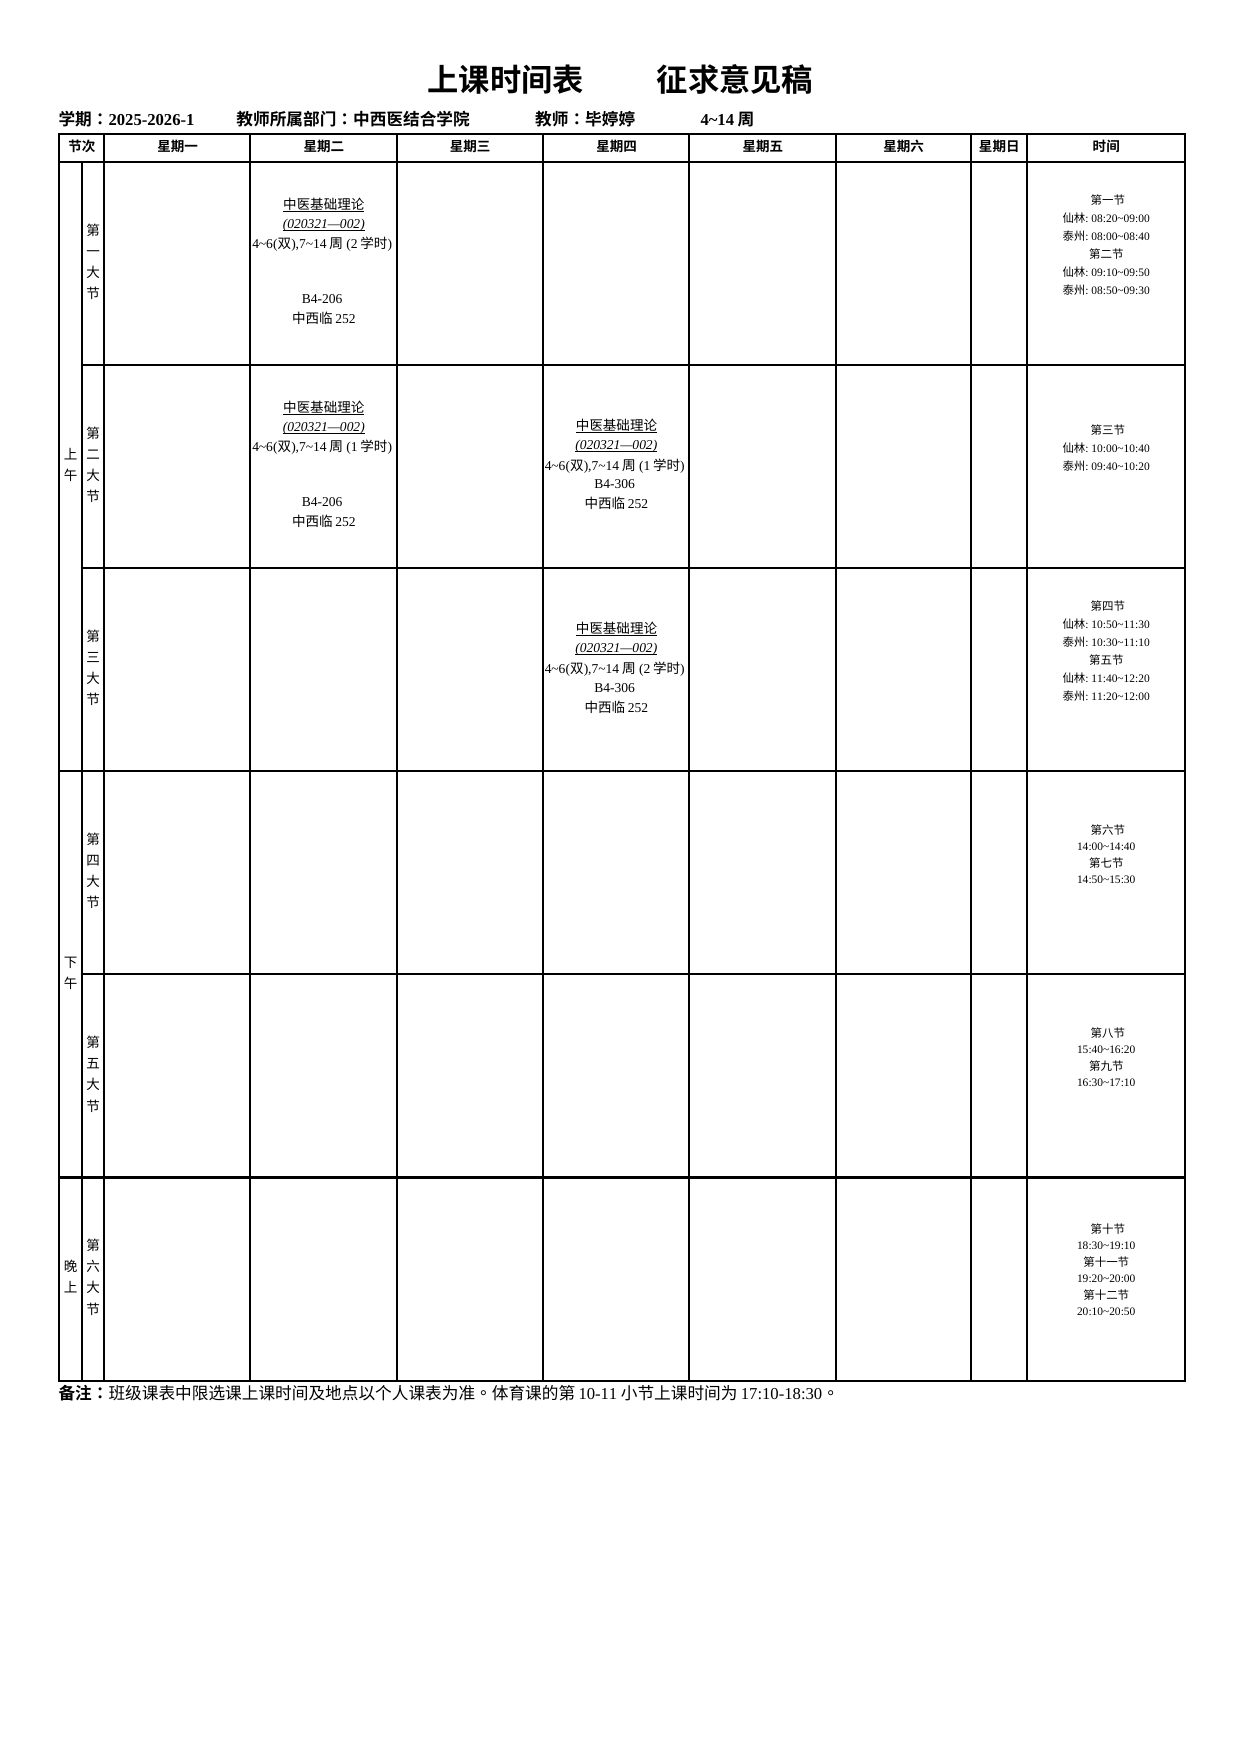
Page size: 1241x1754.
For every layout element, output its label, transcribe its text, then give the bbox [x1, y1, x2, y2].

table_cell [837, 163, 970, 364]
table_cell [544, 975, 688, 1176]
table_header 星期五 [690, 135, 835, 161]
table_cell [544, 163, 688, 364]
table_cell [837, 366, 970, 567]
table_header 星期三 [398, 135, 542, 161]
text 学期：2025-2026-1 教师所属部门：中西医结合学院 教师：毕婷婷 4~14周 [58, 107, 1182, 130]
table_cell [690, 772, 835, 973]
table_cell 第三大节 [83, 569, 103, 770]
table_cell [251, 975, 396, 1176]
table_header 星期二 [251, 135, 396, 161]
table_cell [972, 569, 1026, 770]
table_cell [251, 1179, 396, 1379]
table_cell 第二大节 [83, 366, 103, 567]
table_header 节次 [60, 135, 103, 161]
table_cell 第六节 14:00~14:40 第七节 14:50~15:30 [1028, 772, 1184, 973]
table_cell 中医基础理论 (020321—002) 4~6(双),7~14周 (1学时) B4-306 中西临252 [544, 366, 688, 567]
table_cell [837, 772, 970, 973]
table_cell [972, 772, 1026, 973]
table_cell 第四大节 [83, 772, 103, 973]
table_cell [398, 163, 542, 364]
table_cell [972, 1179, 1026, 1379]
table_cell [398, 569, 542, 770]
table_header 时间 [1028, 135, 1184, 161]
table_cell [105, 163, 249, 364]
table_cell [105, 569, 249, 770]
table_cell [105, 1179, 249, 1379]
table_header 星期四 [544, 135, 688, 161]
table_cell 第一大节 [83, 163, 103, 364]
table_cell 第三节 仙林: 10:00~10:40 泰州: 09:40~10:20 [1028, 366, 1184, 567]
table_cell [690, 569, 835, 770]
table_cell [972, 975, 1026, 1176]
table_cell [398, 1179, 542, 1379]
table_cell 第八节 15:40~16:20 第九节 16:30~17:10 [1028, 975, 1184, 1176]
table_cell [105, 366, 249, 567]
table_cell [690, 366, 835, 567]
table_cell [690, 163, 835, 364]
table_cell [690, 975, 835, 1176]
table_cell [105, 975, 249, 1176]
table_cell 下午 [60, 772, 81, 1176]
table_cell [837, 1179, 970, 1379]
table_header 星期一 [105, 135, 249, 161]
table_cell [544, 1179, 688, 1379]
table_cell [972, 163, 1026, 364]
table_cell [837, 569, 970, 770]
table_cell 第六大节 [83, 1179, 103, 1379]
table_cell [690, 1179, 835, 1379]
table_cell [105, 772, 249, 973]
table_cell 中医基础理论 (020321—002) 4~6(双),7~14周 (2学时) B4-306 中西临252 [544, 569, 688, 770]
table_cell 中医基础理论 (020321—002) 4~6(双),7~14周 (1学时) B4-206 中西临252 [251, 366, 396, 567]
table_cell [398, 975, 542, 1176]
table_cell [251, 772, 396, 973]
table_cell [251, 569, 396, 770]
text 备注：班级课表中限选课上课时间及地点以个人课表为准。体育课的第10-11小节上课时间为17:10-18:30。 [58, 1382, 1182, 1404]
table_cell 第一节 仙林: 08:20~09:00 泰州: 08:00~08:40 第二节 仙林: 09:10~09:50 泰州: 08:50~09:30 [1028, 163, 1184, 364]
table_cell 中医基础理论 (020321—002) 4~6(双),7~14周 (2学时) B4-206 中西临252 [251, 163, 396, 364]
text 上课时间表 征求意见稿 [58, 58, 1182, 101]
table_cell [837, 975, 970, 1176]
table_cell 晚上 [60, 1179, 81, 1379]
table_cell 上午 [60, 163, 81, 770]
table_cell 第四节 仙林: 10:50~11:30 泰州: 10:30~11:10 第五节 仙林: 11:40~12:20 泰州: 11:20~12:00 [1028, 569, 1184, 770]
table_cell [398, 772, 542, 973]
table_cell [544, 772, 688, 973]
table_cell 第十节 18:30~19:10 第十一节 19:20~20:00 第十二节 20:10~20:50 [1028, 1179, 1184, 1379]
table_header 星期日 [972, 135, 1026, 161]
table_cell [398, 366, 542, 567]
table_cell 第五大节 [83, 975, 103, 1176]
table_cell [972, 366, 1026, 567]
table_header 星期六 [837, 135, 970, 161]
